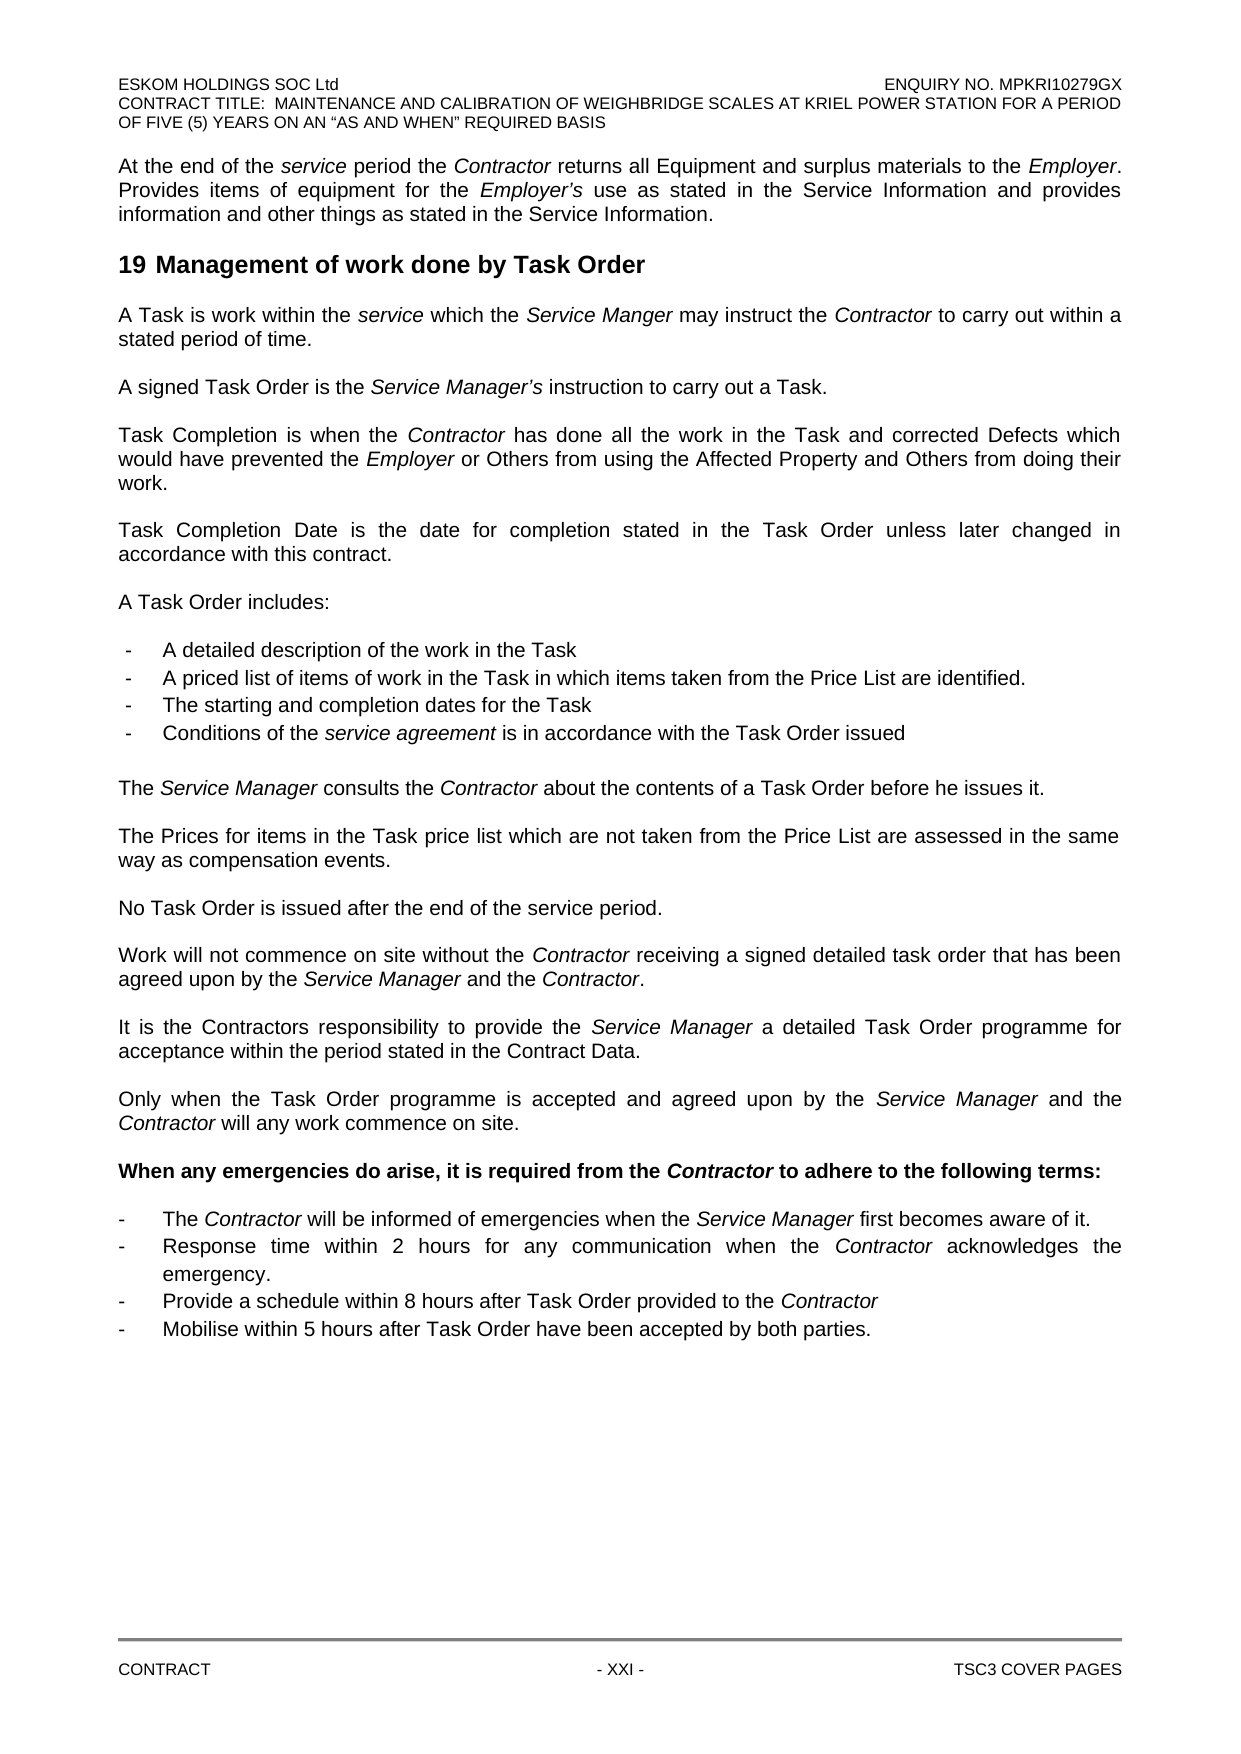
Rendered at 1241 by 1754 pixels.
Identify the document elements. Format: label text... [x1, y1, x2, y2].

list A priced list of items of work in the Task in which items taken from the Price List are identified. [125, 666, 1122, 689]
text Only when the Task Order programme is accepted and agreed upon by the Service Manager and the Contractor will any work commence on site. [118, 1087, 1122, 1135]
list Mobilise within 5 hours after Task Order have been accepted by both parties. [118, 1317, 1122, 1341]
text A Task Order includes: [118, 590, 1122, 614]
list Provide a schedule within 8 hours after Task Order provided to the Contractor [118, 1289, 1122, 1313]
text A Task is work within the service which the Service Manger may instruct the Contractor to carry out within a stated period of time. [118, 303, 1122, 351]
list The Contractor will be informed of emergencies when the Service Manager first becomes aware of it. [118, 1207, 1122, 1231]
subtitle Management of work done by Task Order [118, 250, 1122, 279]
text Task Completion is when the Contractor has done all the work in the Task and corrected Defects which would have prevented the Employer or Others from using the Affected Property and Others from doing their work. [118, 422, 1122, 494]
text It is the Contractors responsibility to provide the Service Manager a detailed Task Order programme for acceptance within the period stated in the Contract Data. [118, 1015, 1122, 1063]
text Work will not commence on site without the Contractor receiving a signed detailed task order that has been agreed upon by the Service Manager and the Contractor. [118, 943, 1122, 991]
list Response time within 2 hours for any communication when the Contractor acknowledges the emergency. [118, 1234, 1122, 1286]
text Task Completion Date is the date for completion stated in the Task Order unless later changed in accordance with this contract. [118, 518, 1122, 566]
text The Prices for items in the Task price list which are not taken from the Price List are assessed in the same way as compensation events. [118, 823, 1122, 871]
text No Task Order is issued after the end of the service period. [118, 895, 1122, 919]
text When any emergencies do arise, it is required from the Contractor to adhere to the following terms: [118, 1159, 1122, 1183]
list A detailed description of the work in the Task [125, 638, 1122, 662]
list Conditions of the service agreement is in accordance with the Task Order issued [125, 721, 1122, 744]
text At the end of the service period the Contractor returns all Equipment and surplus materials to the Employer. Provides items of equipment for the Employer’s use as stated in the Service Information and provides information and other things as stated in the Service Information. [118, 154, 1122, 226]
text A signed Task Order is the Service Manager’s instruction to carry out a Task. [118, 374, 1122, 398]
text The Service Manager consults the Contractor about the contents of a Task Order before he issues it. [118, 776, 1122, 799]
list The starting and completion dates for the Task [125, 693, 1122, 717]
